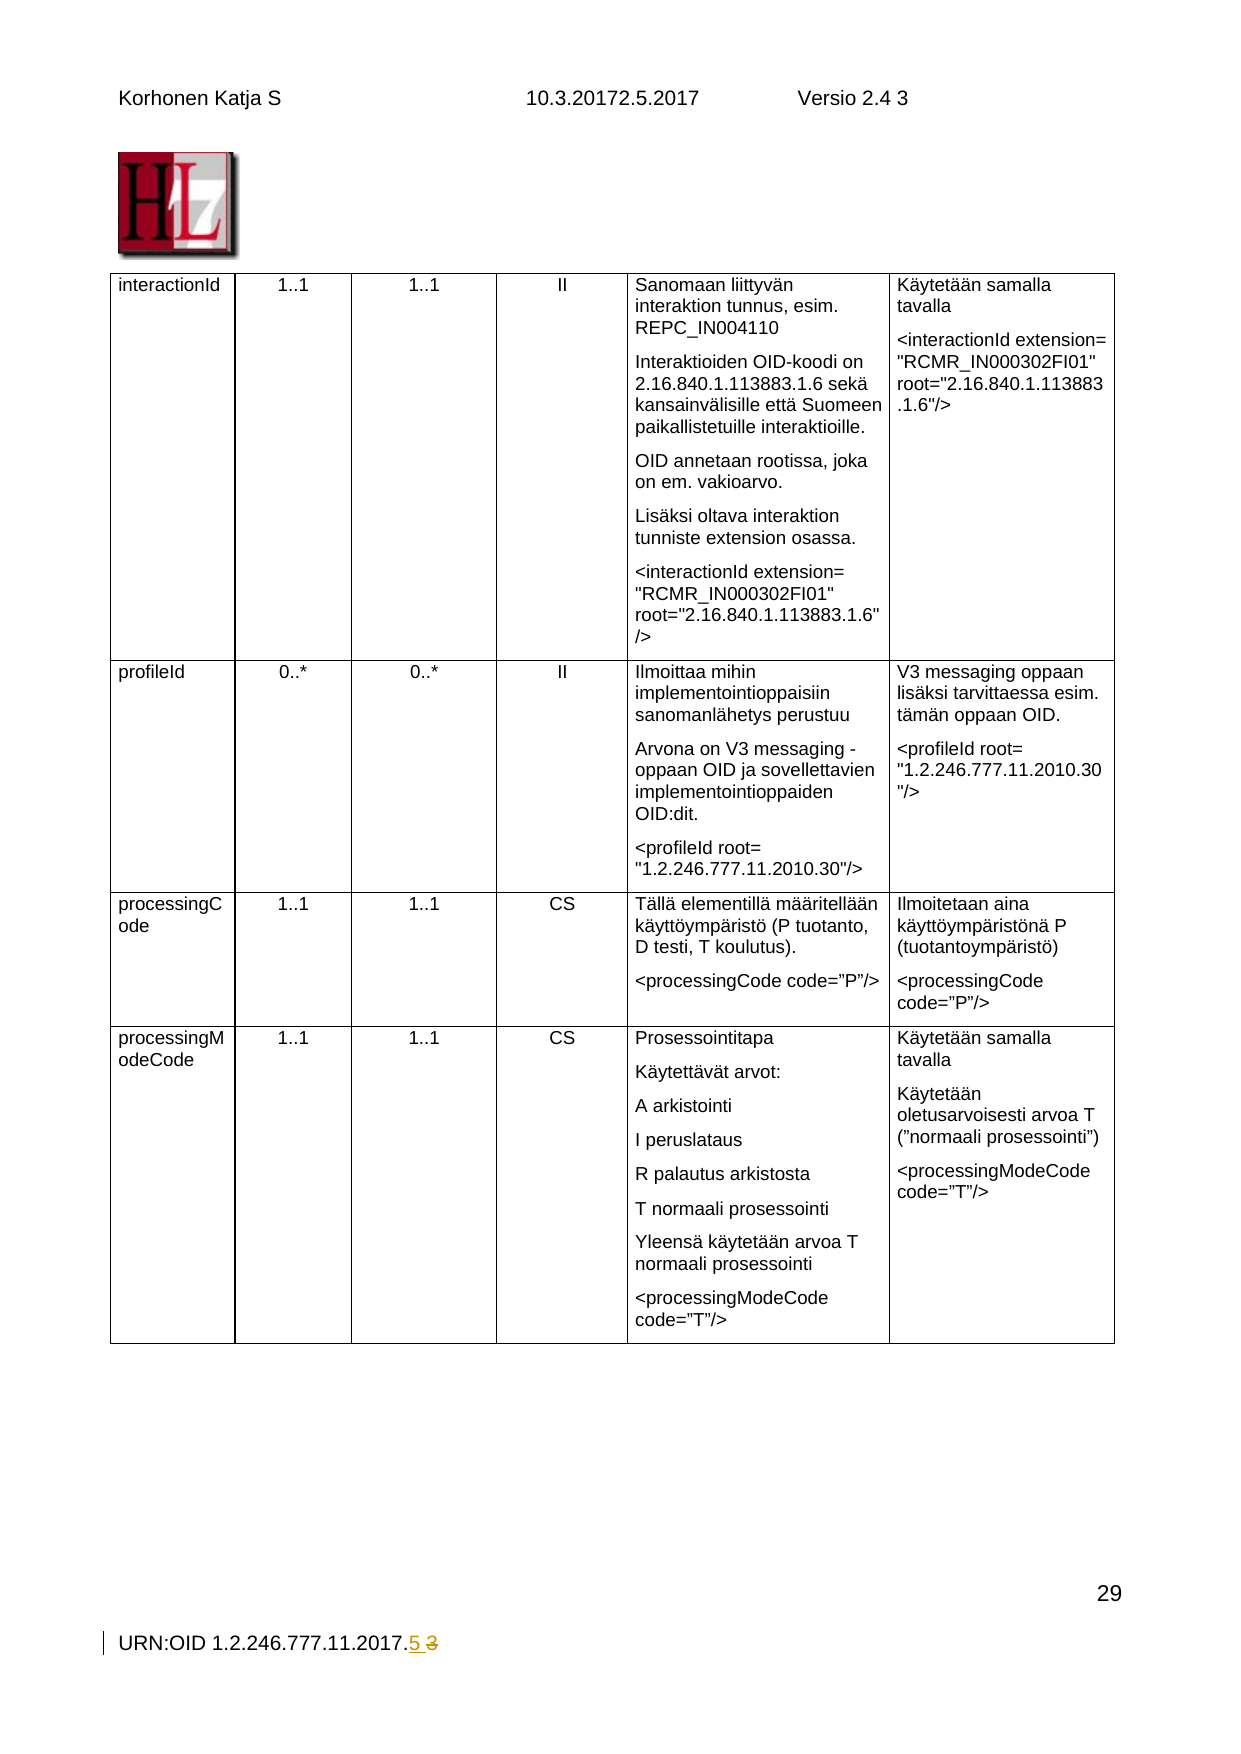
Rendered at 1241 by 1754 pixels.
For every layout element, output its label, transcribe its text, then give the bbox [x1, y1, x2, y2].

table_cell 1..1 [352, 893, 496, 1026]
table_cell Käytetään samalla tavalla <interactionId extension= "RCMR_IN000302FI01" root="2.16.840.1.113883.1.6"/> [890, 274, 1114, 659]
table_cell 1..1 [352, 274, 496, 659]
table_cell Käytetään samalla tavalla Käytetään oletusarvoisesti arvoa T (”normaali prosessointi”) <processingModeCode code=”T”/> [890, 1027, 1114, 1343]
table_cell 1..1 [352, 1027, 496, 1343]
table_cell profileId [111, 661, 234, 892]
table_cell 0..* [352, 661, 496, 892]
table_cell CS [497, 1027, 627, 1343]
table_cell Tällä elementillä määritellään käyttöympäristö (P tuotanto, D testi, T koulutus). <processingCode code=”P”/> [628, 893, 889, 1026]
table_cell Sanomaan liittyvän interaktion tunnus, esim. REPC_IN004110 Interaktioiden OID-koodi on 2.16.840.1.113883.1.6 sekä kansainvälisille että Suomeen paikallistetuille interaktioille. OID annetaan rootissa, joka on em. vakioarvo. Lisäksi oltava interaktion tunniste extension osassa. <interactionId extension= "RCMR_IN000302FI01" root="2.16.840.1.113883.1.6"/> [628, 274, 889, 659]
picture [118, 152, 241, 260]
table_cell Prosessointitapa Käytettävät arvot: A arkistointi I peruslataus R palautus arkistosta T normaali prosessointi Yleensä käytetään arvoa T normaali prosessointi <processingModeCode code=”T”/> [628, 1027, 889, 1343]
table_cell CS [497, 893, 627, 1026]
table_cell V3 messaging oppaan lisäksi tarvittaessa esim. tämän oppaan OID. <profileId root= "1.2.246.777.11.2010.30"/> [890, 661, 1114, 892]
table_cell II [497, 661, 627, 892]
table_cell interactionId [111, 274, 234, 659]
table_cell Ilmoittaa mihin implementointioppaisiin sanomanlähetys perustuu Arvona on V3 messaging -oppaan OID ja sovellettavien implementointioppaiden OID:dit. <profileId root= "1.2.246.777.11.2010.30"/> [628, 661, 889, 892]
table_cell Ilmoitetaan aina käyttöympäristönä P (tuotantoympäristö) <processingCode code=”P”/> [890, 893, 1114, 1026]
table_cell 1..1 [236, 893, 351, 1026]
table_cell processingModeCode [111, 1027, 234, 1343]
table_cell processingCode [111, 893, 234, 1026]
table_cell 1..1 [236, 274, 351, 659]
table_cell 1..1 [236, 1027, 351, 1343]
table_cell II [497, 274, 627, 659]
table_cell 0..* [236, 661, 351, 892]
